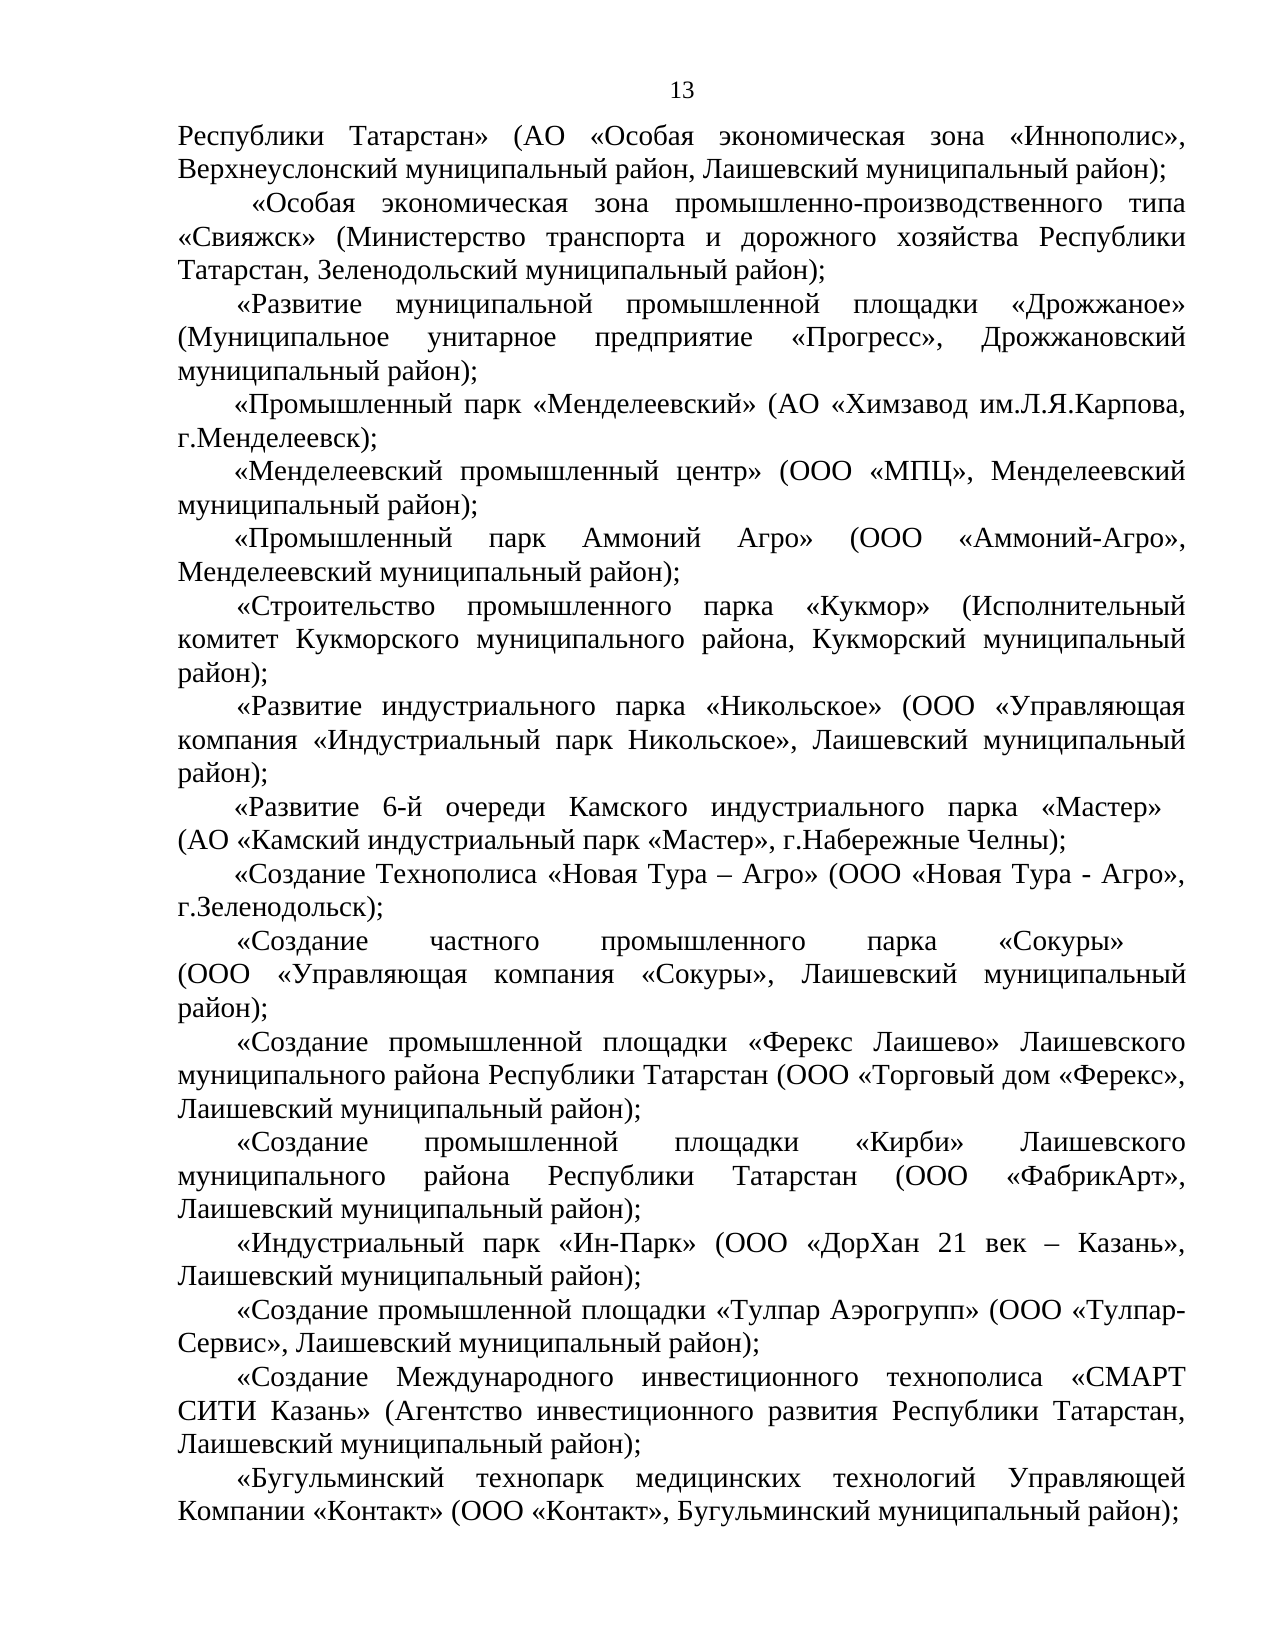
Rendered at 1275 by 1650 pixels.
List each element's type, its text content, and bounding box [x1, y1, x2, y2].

text «Создание Технополиса «Новая Тура – Агро» (ООО «Новая Тура - Агро», г.Зеленодольск); [177, 856, 1186, 923]
text «Создание Международного инвестиционного технополиса «СМАРТ СИТИ Казань» (Агентство инвестиционного развития Республики Татарстан, Лаишевский муниципальный район); [177, 1359, 1186, 1460]
text «Особая экономическая зона промышленно-производственного типа «Свияжск» (Министерство транспорта и дорожного хозяйства Республики Татарстан, Зеленодольский муниципальный район); [177, 185, 1186, 286]
text «Бугульминский технопарк медицинских технологий Управляющей Компании «Контакт» (ООО «Контакт», Бугульминский муниципальный район); [177, 1460, 1186, 1527]
text «Создание промышленной площадки «Ферекс Лаишево» Лаишевского муниципального района Республики Татарстан (ООО «Торговый дом «Ферекс», Лаишевский муниципальный район); [177, 1024, 1186, 1124]
text «Развитие индустриального парка «Никольское» (ООО «Управляющая компания «Индустриальный парк Никольское», Лаишевский муниципальный район); [177, 688, 1186, 789]
text «Строительство промышленного парка «Кукмор» (Исполнительный комитет Кукморского муниципального района, Кукморский муниципальный район); [177, 588, 1186, 688]
text «Промышленный парк «Менделеевский» (АО «Химзавод им.Л.Я.Карпова, г.Менделеевск); [177, 386, 1186, 453]
text «Создание промышленной площадки «Тулпар Аэрогрупп» (ООО «Тулпар-Сервис», Лаишевский муниципальный район); [177, 1292, 1186, 1359]
text «Создание промышленной площадки «Кирби» Лаишевского муниципального района Республики Татарстан (ООО «ФабрикАрт», Лаишевский муниципальный район); [177, 1124, 1186, 1225]
text «Развитие муниципальной промышленной площадки «Дрожжаное» (Муниципальное унитарное предприятие «Прогресс», Дрожжановский муниципальный район); [177, 286, 1186, 386]
text «Создание частного промышленного парка «Сокуры» (ООО «Управляющая компания «Сокуры», Лаишевский муниципальный район); [177, 923, 1186, 1024]
text «Менделеевский промышленный центр» (ООО «МПЦ», Менделеевский муниципальный район); [177, 453, 1186, 521]
text «Развитие 6-й очереди Камского индустриального парка «Мастер» (АО «Камский индустриальный парк «Мастер», г.Набережные Челны); [177, 789, 1186, 856]
text «Индустриальный парк «Ин-Парк» (ООО «ДорХан 21 век – Казань», Лаишевский муниципальный район); [177, 1225, 1186, 1292]
text «Промышленный парк Аммоний Агро» (ООО «Аммоний-Агро», Менделеевский муниципальный район); [177, 521, 1186, 588]
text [177, 118, 1186, 185]
